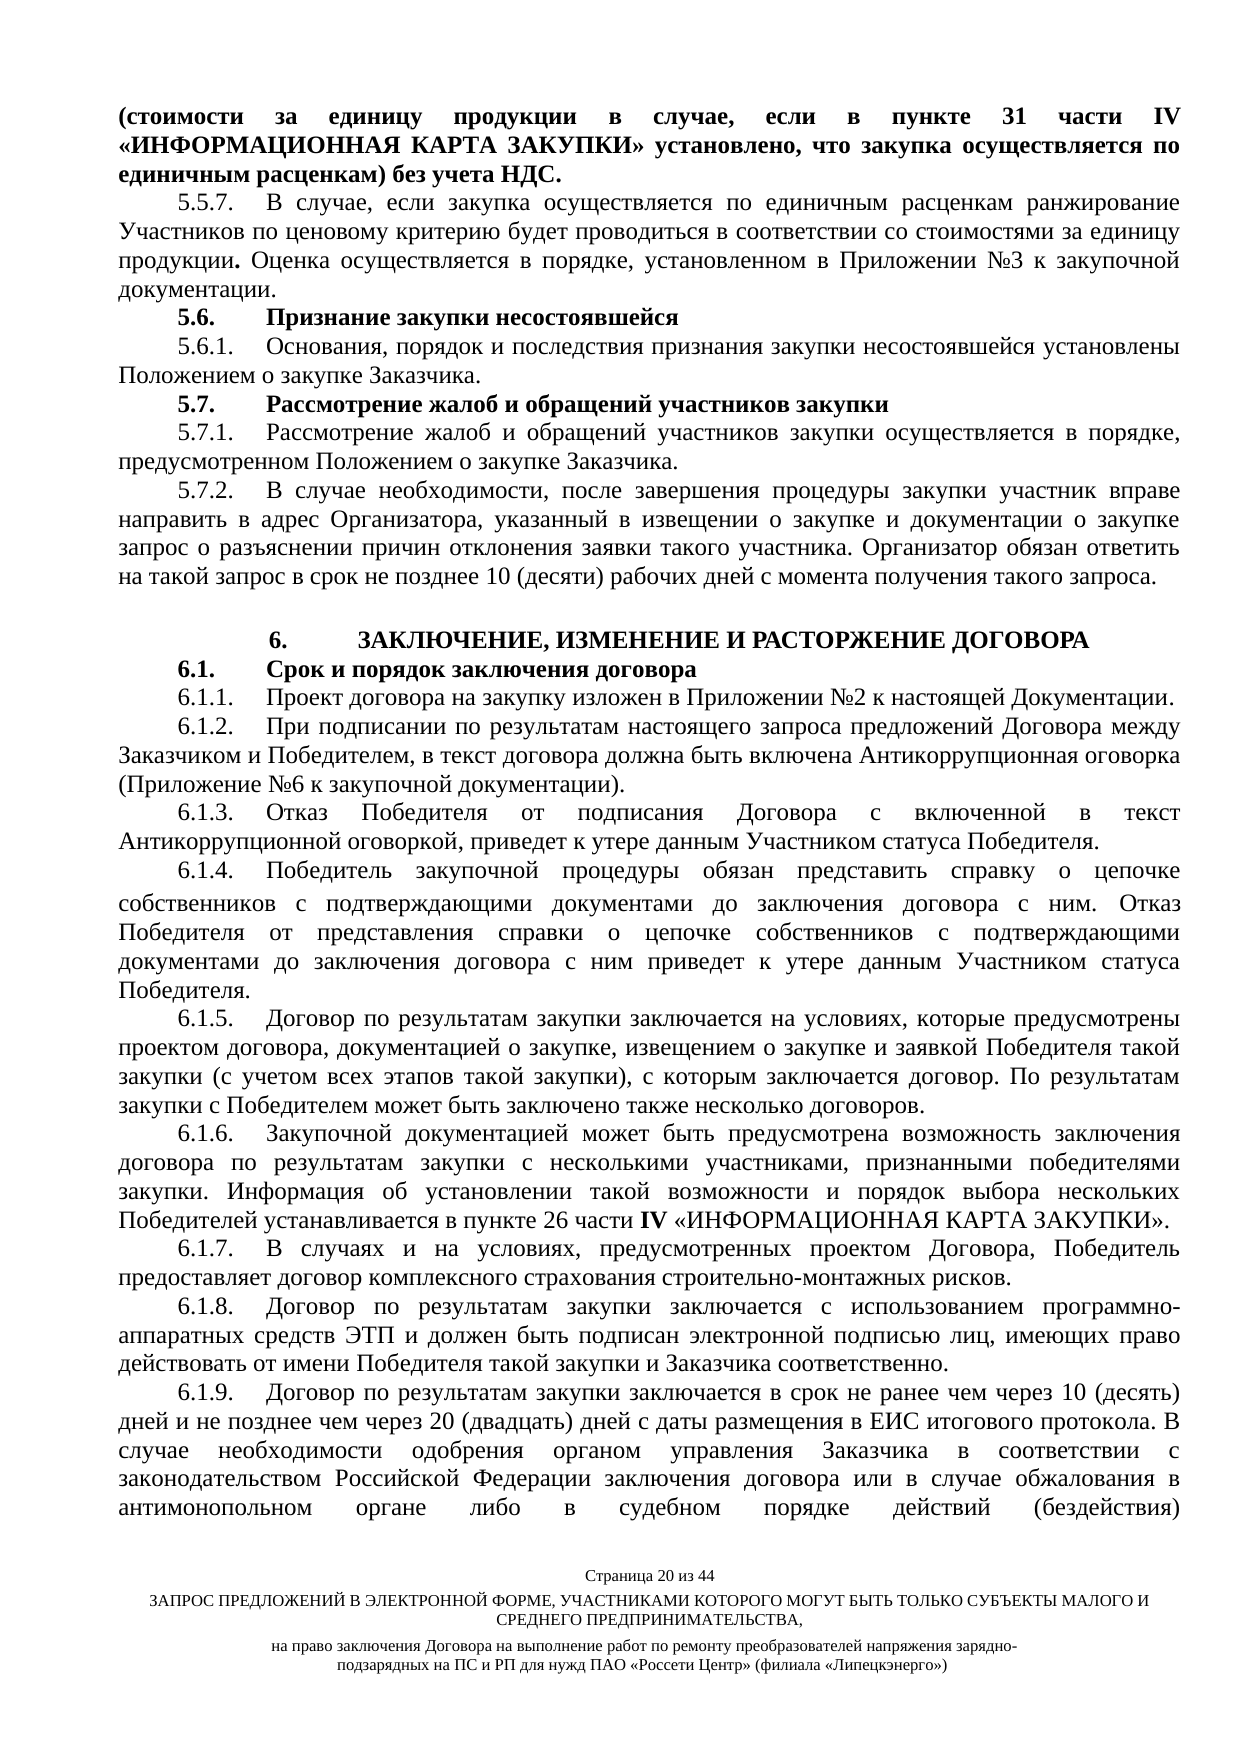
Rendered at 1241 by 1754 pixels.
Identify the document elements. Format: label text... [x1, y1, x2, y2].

subtitle Договор по результатам закупки заключается на условиях, которые предусмотрены проектом договора, документацией о закупке, извещением о закупке и заявкой Победителя такой закупки (с учетом всех этапов такой закупки), с которым заключается договор. По результатам закупки с Победителем может быть заключено также несколько договоров. [118, 1003, 1181, 1118]
subtitle Закупочной документацией может быть предусмотрена возможность заключения договора по результатам закупки с несколькими участниками, признанными победителями закупки. Информация об установлении такой возможности и порядок выбора нескольких Победителей устанавливается в пункте 26 части IV «ИНФОРМАЦИОННАЯ КАРТА ЗАКУПКИ». [118, 1118, 1181, 1233]
subtitle Победитель закупочной процедуры обязан представить справку о цепочке собственников с подтверждающими документами до заключения договора с ним. Отказ Победителя от представления справки о цепочке собственников с подтверждающими документами до заключения договора с ним приведет к утере данным Участником статуса Победителя. [118, 855, 1181, 1003]
subtitle ЗАКЛЮЧЕНИЕ, ИЗМЕНЕНИЕ И РАСТОРЖЕНИЕ ДОГОВОРА [118, 625, 1181, 654]
subtitle Основания, порядок и последствия признания закупки несостоявшейся установлены Положением о закупке Заказчика. [118, 331, 1181, 389]
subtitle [118, 1377, 1181, 1521]
subtitle Договор по результатам закупки заключается с использованием программно-аппаратных средств ЭТП и должен быть подписан электронной подписью лиц, имеющих право действовать от имени Победителя такой закупки и Заказчика соответственно. [118, 1291, 1181, 1377]
subtitle В случае необходимости, после завершения процедуры закупки участник вправе направить в адрес Организатора, указанный в извещении о закупке и документации о закупке запрос о разъяснении причин отклонения заявки такого участника. Организатор обязан ответить на такой запрос в срок не позднее 10 (десяти) рабочих дней с момента получения такого запроса. [118, 475, 1181, 590]
subtitle В случае, если закупка осуществляется по единичным расценкам ранжирование Участников по ценовому критерию будет проводиться в соответствии со стоимостями за единицу продукции. Оценка осуществляется в порядке, установленном в Приложении №3 к закупочной документации. [118, 187, 1181, 302]
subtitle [118, 101, 1181, 187]
subtitle В случаях и на условиях, предусмотренных проектом Договора, Победитель предоставляет договор комплексного страхования строительно-монтажных рисков. [118, 1233, 1181, 1291]
subtitle Рассмотрение жалоб и обращений участников закупки [118, 389, 1181, 417]
subtitle Отказ Победителя от подписания Договора с включенной в текст Антикоррупционной оговоркой, приведет к утере данным Участником статуса Победителя. [118, 797, 1181, 855]
subtitle Рассмотрение жалоб и обращений участников закупки осуществляется в порядке, предусмотренном Положением о закупке Заказчика. [118, 417, 1181, 475]
subtitle Признание закупки несостоявшейся [118, 302, 1181, 331]
subtitle Проект договора на закупку изложен в Приложении №2 к настоящей Документации. [118, 682, 1181, 711]
subtitle Срок и порядок заключения договора [118, 654, 1181, 682]
subtitle При подписании по результатам настоящего запроса предложений Договора между Заказчиком и Победителем, в текст договора должна быть включена Антикоррупционная оговорка (Приложение №6 к закупочной документации). [118, 711, 1181, 797]
